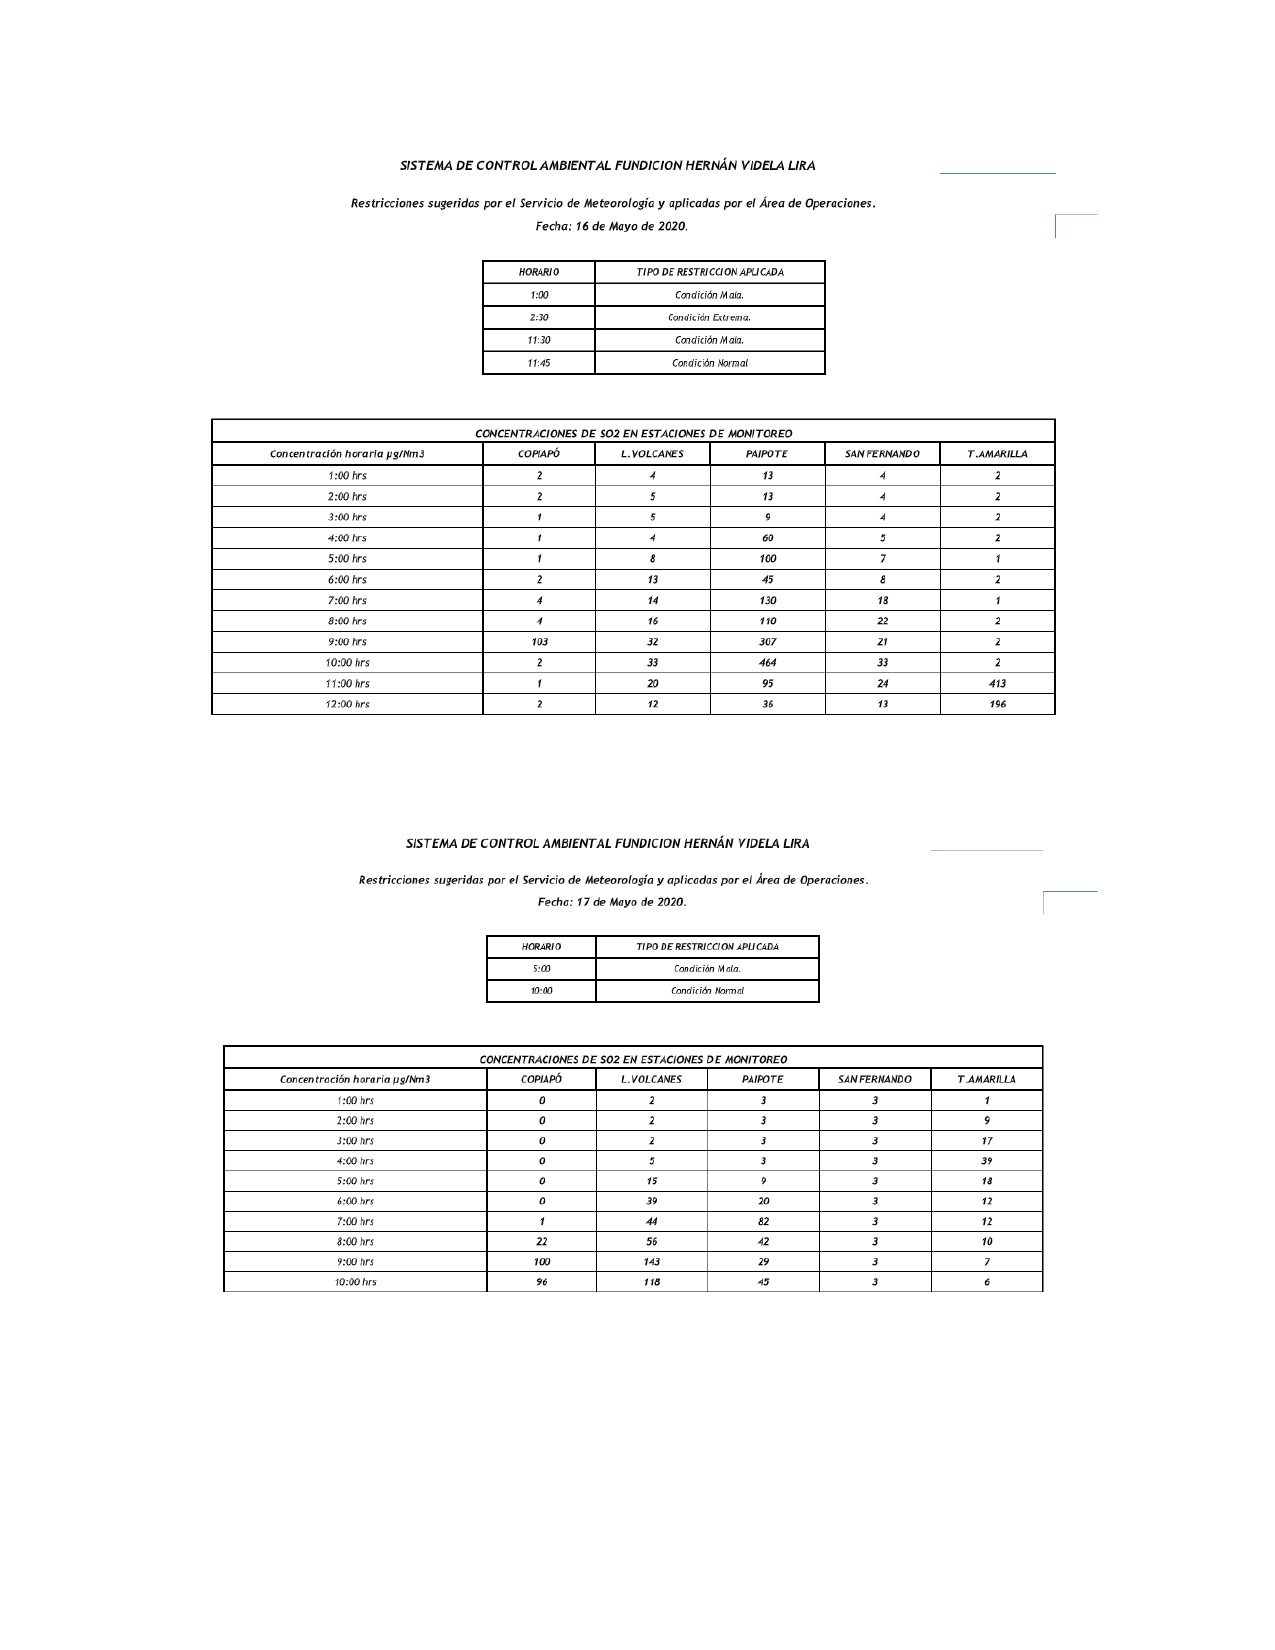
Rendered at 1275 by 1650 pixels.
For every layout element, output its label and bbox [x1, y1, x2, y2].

picture [177, 817, 1098, 1314]
picture [177, 147, 1098, 740]
